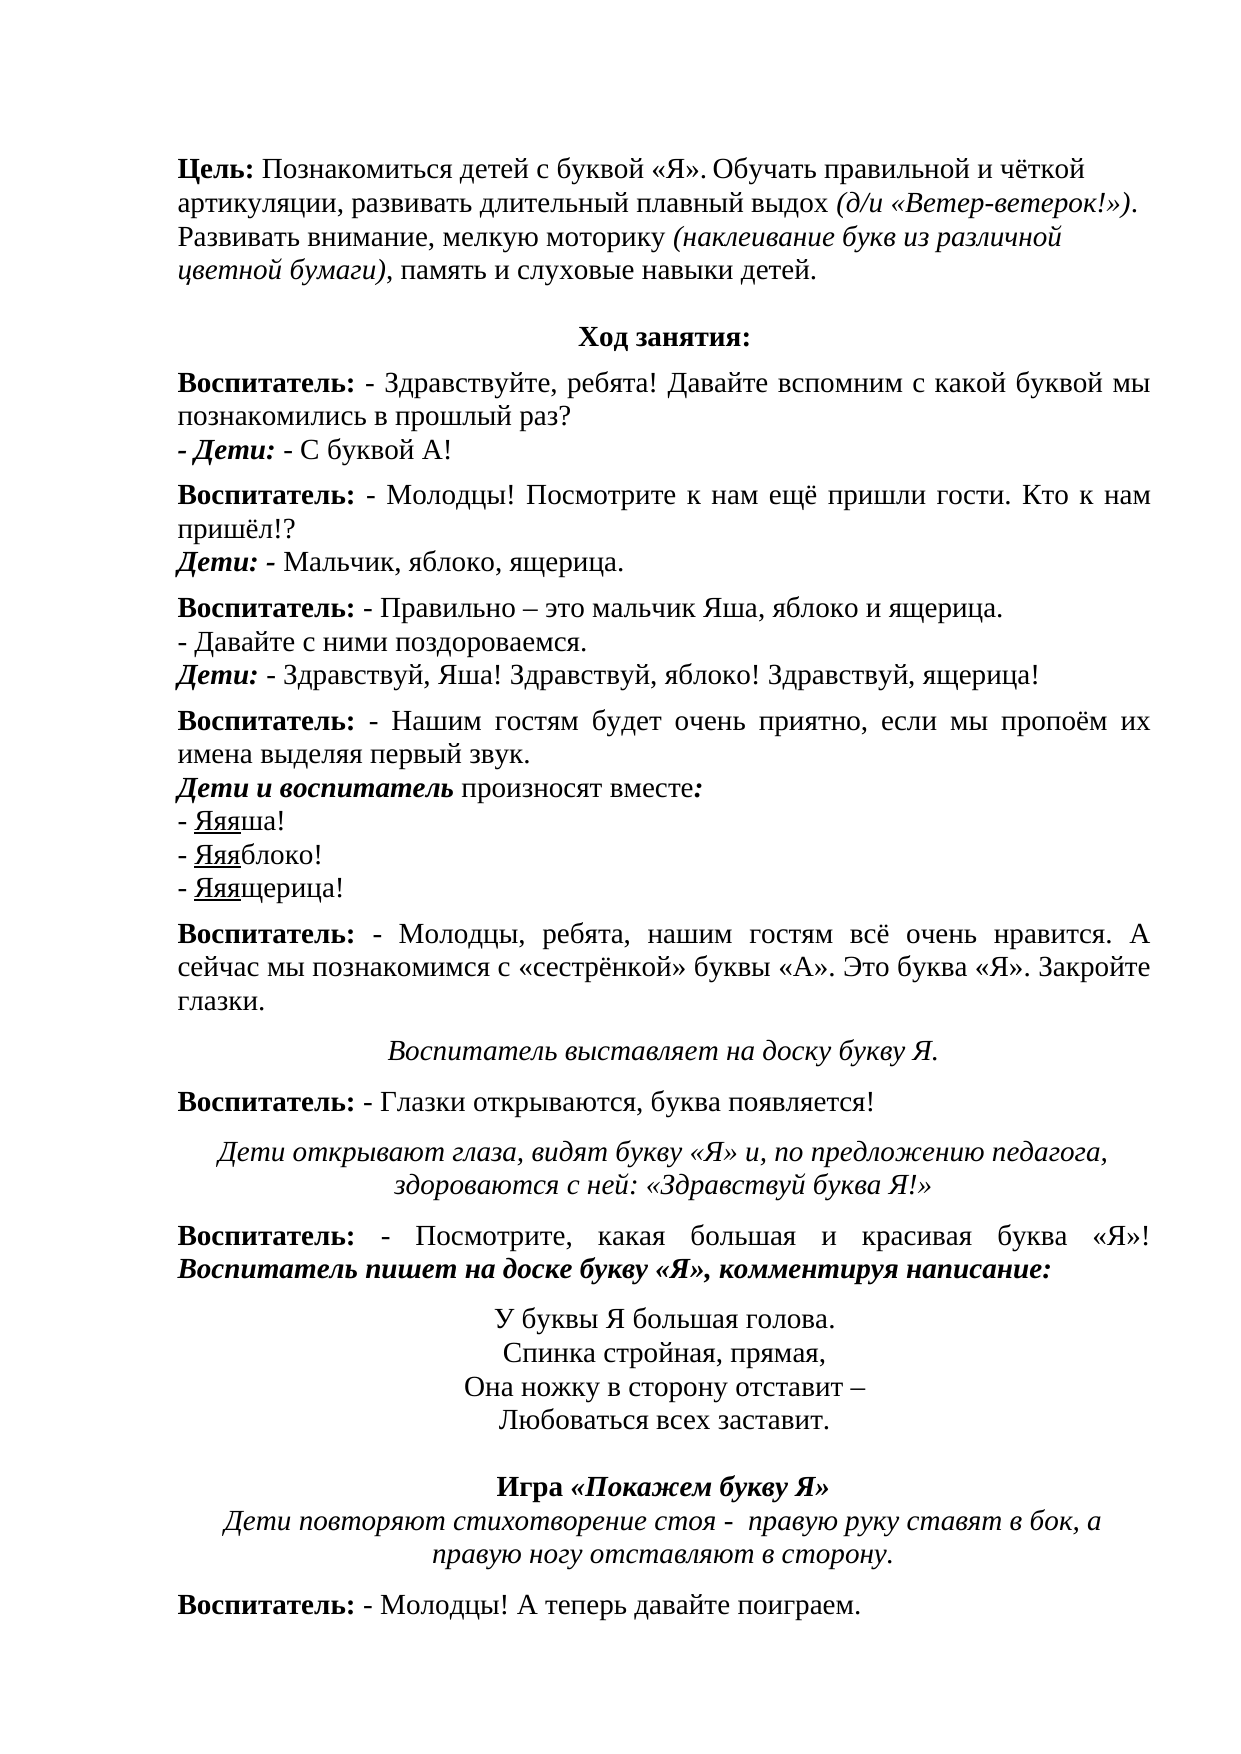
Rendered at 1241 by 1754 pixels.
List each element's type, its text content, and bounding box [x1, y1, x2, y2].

text Дети: - Мальчик, яблоко, ящерица. [177, 544, 1152, 578]
text Воспитатель: - Глазки открываются, буква появляется! [177, 1084, 1152, 1117]
text - Давайте с ними поздороваемся. [177, 624, 1152, 657]
text - Яяящерица! [177, 870, 1152, 904]
text Воспитатель: - Молодцы, ребята, нашим гостям всё очень нравится. А сейчас мы познакомимся с «сестрёнкой» буквы «А». Это буква «Я». Закройте глазки. [177, 916, 1152, 1017]
text - Дети: - С буквой А! [177, 432, 1152, 466]
text - Яяяша! [177, 803, 1152, 837]
text Игра «Покажем букву Я» [177, 1469, 1152, 1503]
text Воспитатель: - Нашим гостям будет очень приятно, если мы пропоём их имена выделяя первый звук. [177, 703, 1152, 770]
text Любоваться всех заставит. [177, 1402, 1152, 1436]
text Воспитатель: - Здравствуйте, ребята! Давайте вспомним с какой буквой мы познакомились в прошлый раз? [177, 365, 1152, 432]
text Воспитатель: - Молодцы! А теперь давайте поиграем. [177, 1587, 1152, 1620]
text Дети: - Здравствуй, Яша! Здравствуй, яблоко! Здравствуй, ящерица! [177, 657, 1152, 691]
text Дети открывают глаза, видят букву «Я» и, по предложению педагога, здороваются с ней: «Здравствуй буква Я!» [177, 1134, 1152, 1201]
text Она ножку в сторону отставит – [177, 1369, 1152, 1402]
text Дети повторяют стихотворение стоя - правую руку ставят в бок, а правую ногу отставляют в сторону. [177, 1503, 1152, 1570]
text Воспитатель: - Молодцы! Посмотрите к нам ещё пришли гости. Кто к нам пришёл!? [177, 477, 1152, 544]
text Цель: Познакомиться детей с буквой «Я». Обучать правильной и чёткой артикуляции, развивать длительный плавный выдох (д/и «Ветер-ветерок!»). Развивать внимание, мелкую моторику (наклеивание букв из различной цветной бумаги), память и слуховые навыки детей. [177, 152, 1152, 286]
text Дети и воспитатель произносят вместе: [177, 770, 1152, 803]
text Спинка стройная, прямая, [177, 1335, 1152, 1369]
text - Яяяблоко! [177, 837, 1152, 870]
text Ход занятия: [177, 319, 1152, 353]
text Воспитатель выставляет на доску букву Я. [177, 1033, 1152, 1067]
text Воспитатель: - Посмотрите, какая большая и красивая буква «Я»! Воспитатель пишет на доске букву «Я», комментируя написание: [177, 1218, 1152, 1285]
text Воспитатель: - Правильно – это мальчик Яша, яблоко и ящерица. [177, 590, 1152, 624]
text У буквы Я большая голова. [177, 1302, 1152, 1335]
